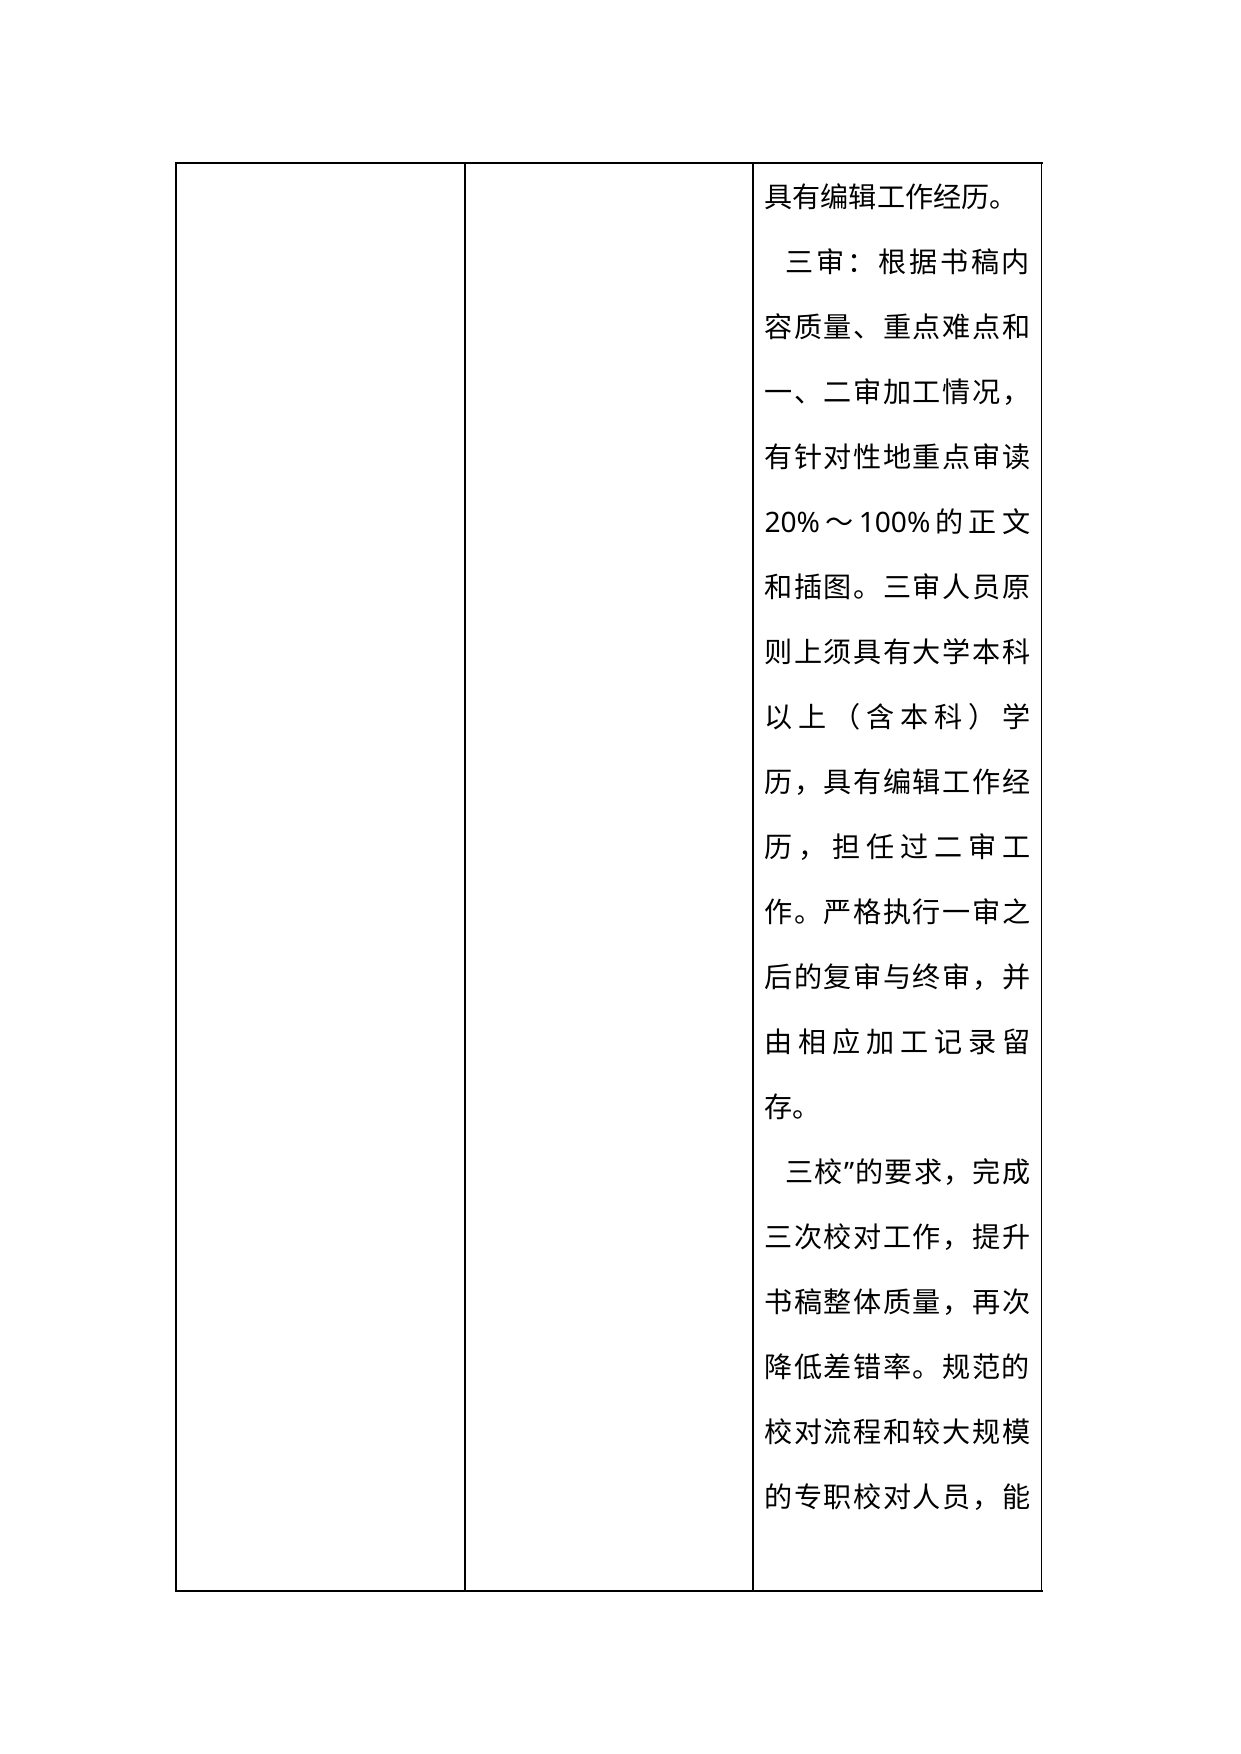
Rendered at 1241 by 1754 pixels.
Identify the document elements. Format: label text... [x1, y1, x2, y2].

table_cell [754, 164, 1041, 1590]
table_cell 1 [177, 164, 464, 1590]
table_cell [466, 164, 752, 1590]
